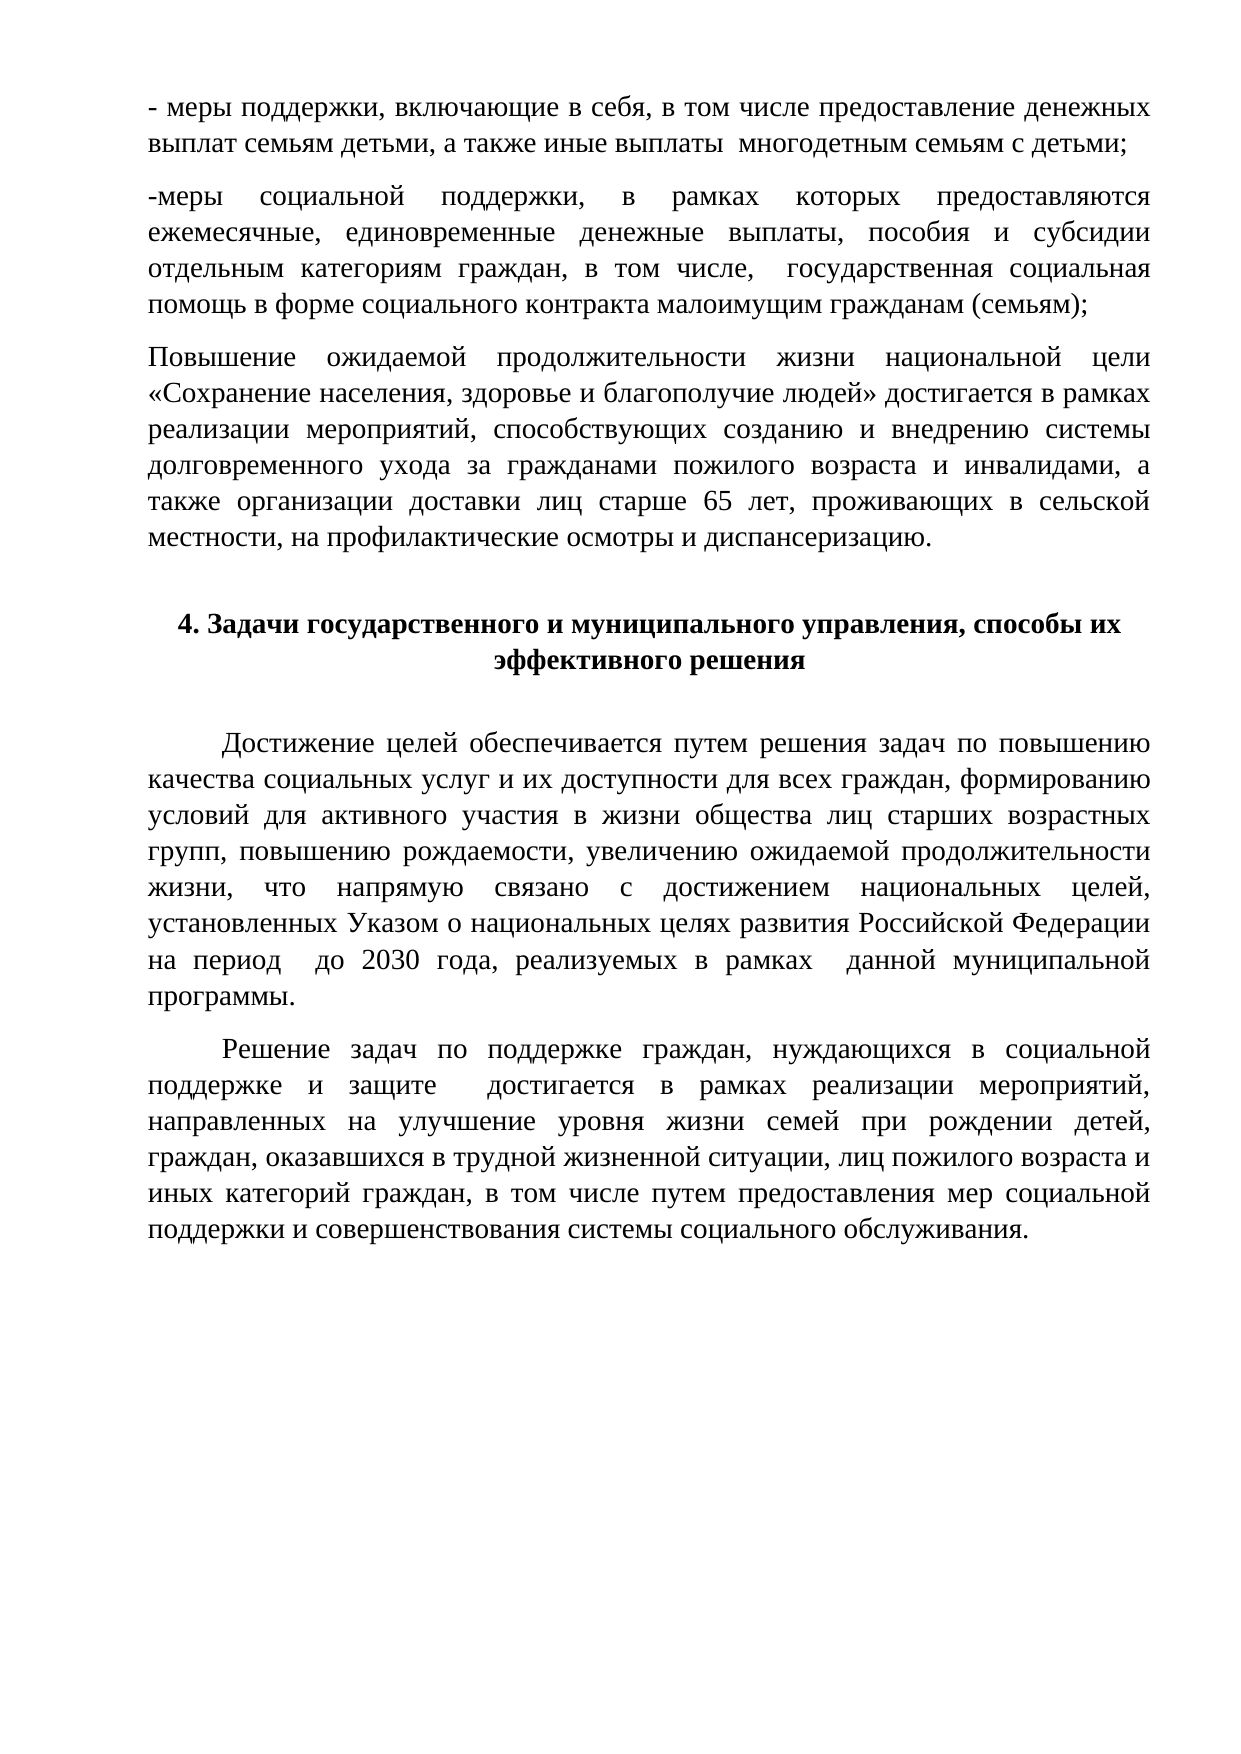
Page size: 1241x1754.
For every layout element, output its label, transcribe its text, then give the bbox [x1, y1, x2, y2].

text Повышение ожидаемой продолжительности жизни национальной цели «Сохранение населения, здоровье и благополучие людей» достигается в рамках реализации мероприятий, способствующих созданию и внедрению системы долговременного ухода за гражданами пожилого возраста и инвалидами, а также организации доставки лиц старше 65 лет, проживающих в сельской местности, на профилактические осмотры и диспансеризацию. [148, 339, 1152, 553]
text Достижение целей обеспечивается путем решения задач по повышению качества социальных услуг и их доступности для всех граждан, формированию условий для активного участия в жизни общества лиц старших возрастных групп, повышению рождаемости, увеличению ожидаемой продолжительности жизни, что напрямую связано с достижением национальных целей, установленных Указом о национальных целях развития Российской Федерации на период до 2030 года, реализуемых в рамках данной муниципальной программы. [148, 725, 1152, 1011]
text - меры поддержки, включающие в себя, в том числе предоставление денежных выплат семьям детьми, а также иные выплаты многодетным семьям с детьми; [148, 89, 1152, 158]
text Решение задач по поддержке граждан, нуждающихся в социальной поддержке и защите достигается в рамках реализации мероприятий, направленных на улучшение уровня жизни семей при рождении детей, граждан, оказавшихся в трудной жизненной ситуации, лиц пожилого возраста и иных категорий граждан, в том числе путем предоставления мер социальной поддержки и совершенствования системы социального обслуживания. [148, 1031, 1152, 1245]
subtitle 4. Задачи государственного и муниципального управления, способы их эффективного решения [148, 606, 1152, 675]
text -меры социальной поддержки, в рамках которых предоставляются ежемесячные, единовременные денежные выплаты, пособия и субсидии отдельным категориям граждан, в том числе, государственная социальная помощь в форме социального контракта малоимущим гражданам (семьям); [148, 178, 1152, 319]
